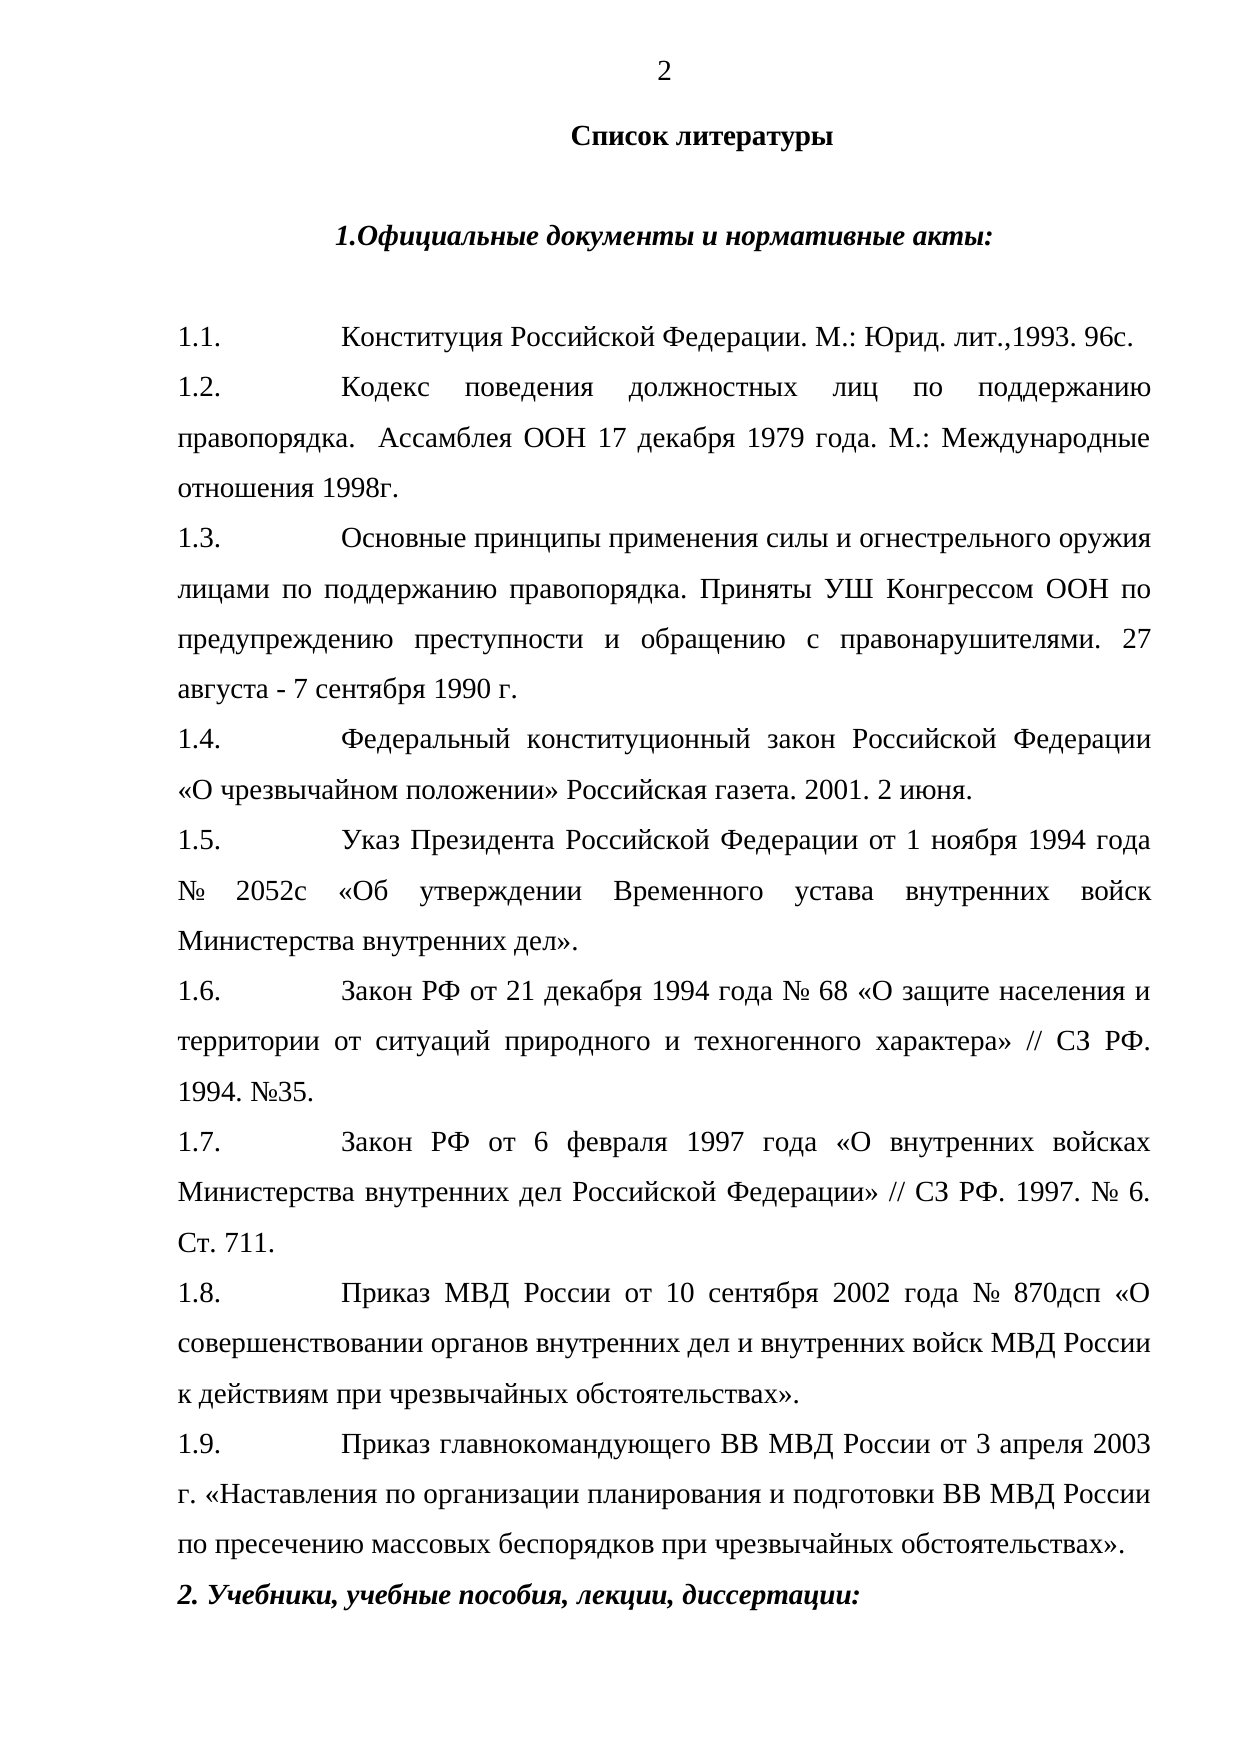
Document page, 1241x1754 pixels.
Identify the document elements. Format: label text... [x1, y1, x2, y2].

text Список литературы [177, 118, 1152, 152]
list Закон РФ от 21 декабря 1994 года № 68 «О защите населения и территории от ситуаций природного и техногенного характера» // СЗ РФ. 1994. №35. [177, 973, 1152, 1108]
text 1.Официальные документы и нормативные акты: [177, 219, 1152, 252]
list Указ Президента Российской Федерации от 1 ноября 1994 года № 2052с «Об утверждении Временного устава внутренних войск Министерства внутренних дел». [177, 822, 1152, 957]
list Основные принципы применения силы и огнестрельного оружия лицами по поддержанию правопорядка. Приняты УШ Конгрессом ООН по предупреждению преступности и обращению с правонарушителями. 27 августа - 7 сентября 1990 г. [177, 521, 1152, 705]
list Конституция Российской Федерации. М.: Юрид. лит.,1993. 96с. [177, 319, 1152, 353]
text 2. Учебники, учебные пособия, лекции, диссертации: [177, 1577, 1152, 1611]
list Приказ главнокомандующего ВВ МВД России от 3 апреля 2003 г. «Наставления по организации планирования и подготовки ВВ МВД России по пресечению массовых беспорядков при чрезвычайных обстоятельствах». [177, 1426, 1152, 1560]
list Закон РФ от 6 февраля 1997 года «О внутренних войсках Министерства внутренних дел Российской Федерации» // СЗ РФ. 1997. № 6. Ст. 711. [177, 1124, 1152, 1258]
list Кодекс поведения должностных лиц по поддержанию правопорядка. Ассамблея ООН 17 декабря 1979 года. М.: Международные отношения 1998г. [177, 370, 1152, 504]
list Федеральный конституционный закон Российской Федерации «О чрезвычайном положении» Российская газета. 2001. 2 июня. [177, 722, 1152, 806]
list Приказ МВД России от 10 сентября 2002 года № 870дсп «О совершенствовании органов внутренних дел и внутренних войск МВД России к действиям при чрезвычайных обстоятельствах». [177, 1275, 1152, 1409]
